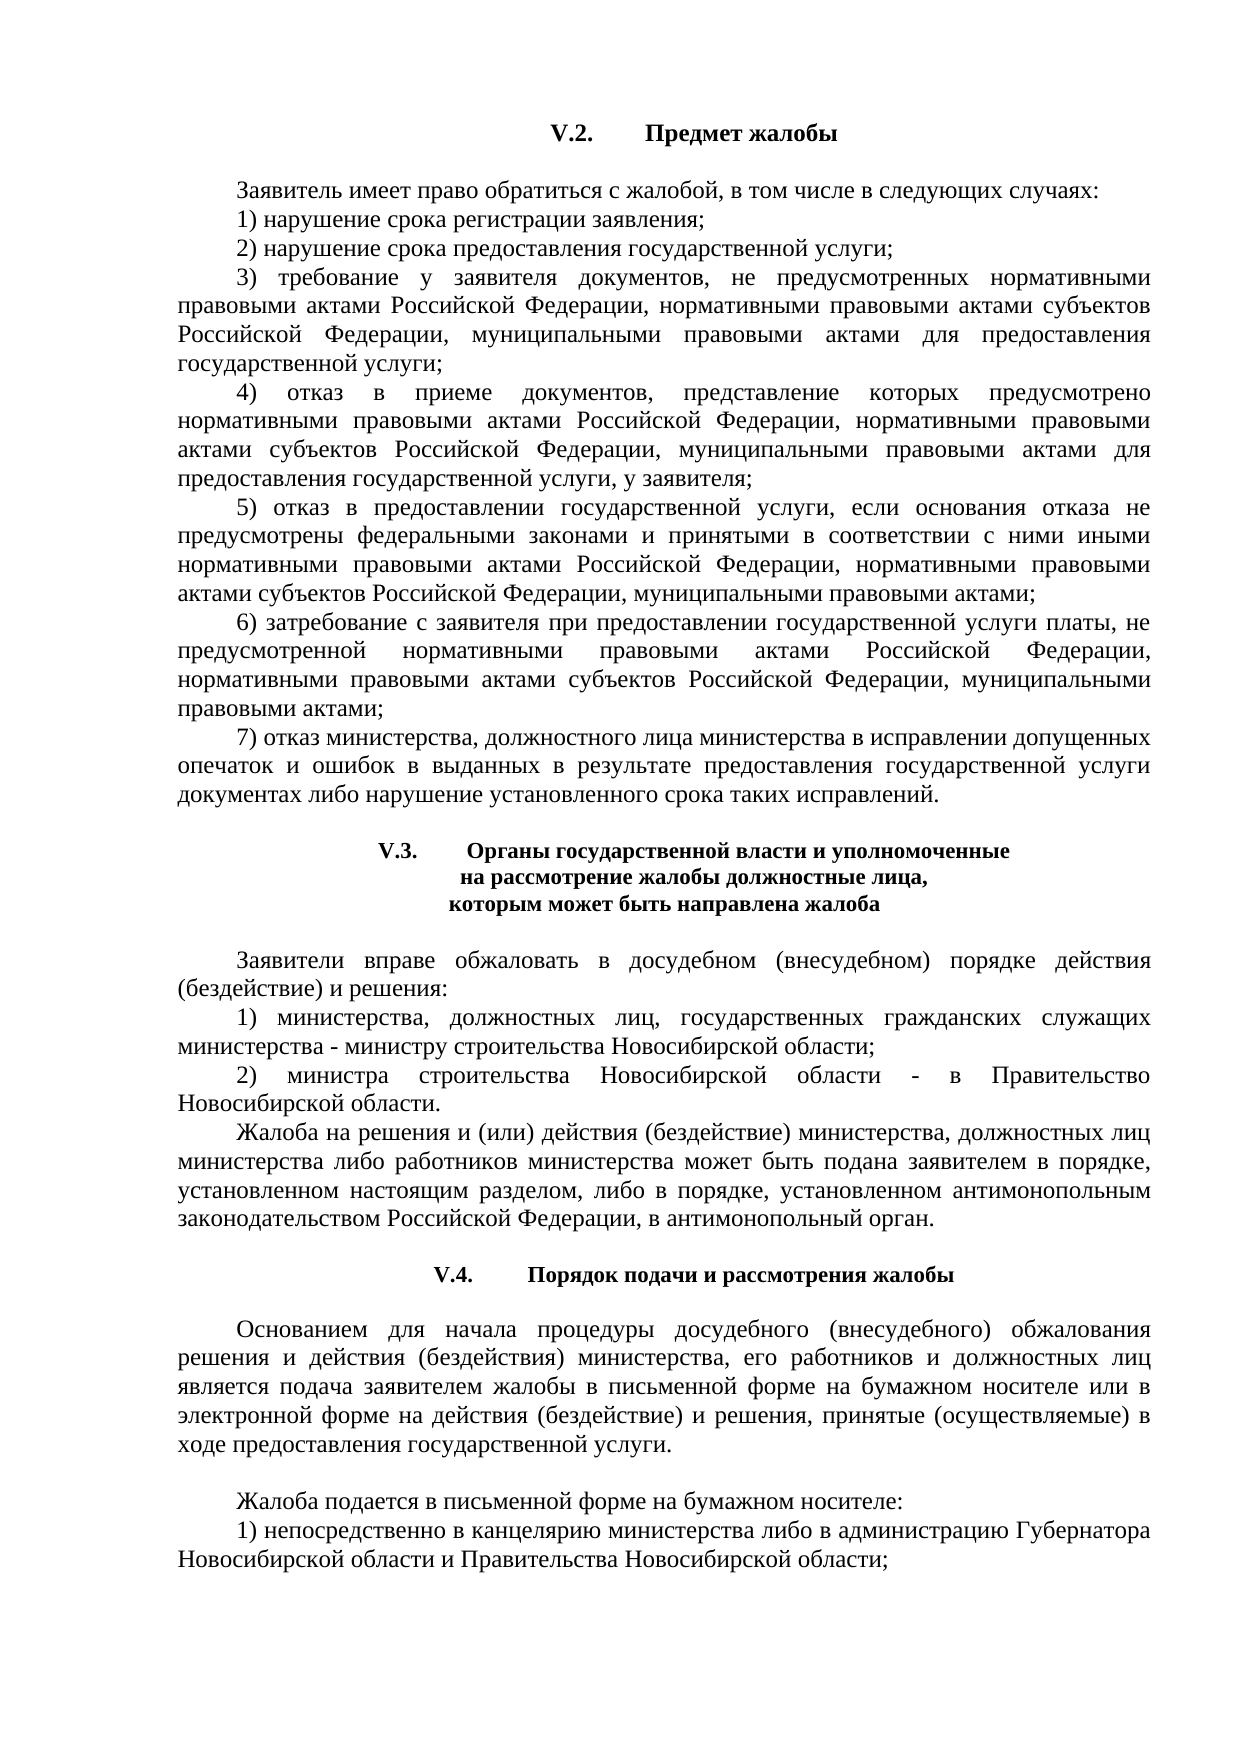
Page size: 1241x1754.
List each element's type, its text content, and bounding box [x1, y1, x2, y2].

text на рассмотрение жалобы должностные лица, [177, 863, 1152, 889]
text Жалоба подается в письменной форме на бумажном носителе: [177, 1486, 1152, 1515]
list Органы государственной власти и уполномоченные [236, 837, 1152, 863]
text 7) отказ министерства, должностного лица министерства в исправлении допущенных опечаток и ошибок в выданных в результате предоставления государственной услуги документах либо нарушение установленного срока таких исправлений. [177, 722, 1152, 808]
text Заявитель имеет право обратиться с жалобой, в том числе в следующих случаях: [177, 176, 1152, 204]
text которым может быть направлена жалоба [177, 889, 1152, 916]
text 1) министерства, должностных лиц, государственных гражданских служащих министерства - министру строительства Новосибирской области; [177, 1002, 1152, 1060]
text 2) министра строительства Новосибирской области - в Правительство Новосибирской области. [177, 1060, 1152, 1117]
list Порядок подачи и рассмотрения жалобы [236, 1261, 1152, 1287]
text 3) требование у заявителя документов, не предусмотренных нормативными правовыми актами Российской Федерации, нормативными правовыми актами субъектов Российской Федерации, муниципальными правовыми актами для предоставления государственной услуги; [177, 262, 1152, 377]
text Заявители вправе обжаловать в досудебном (внесудебном) порядке действия (бездействие) и решения: [177, 945, 1152, 1002]
text Жалоба на решения и (или) действия (бездействие) министерства, должностных лиц министерства либо работников министерства может быть подана заявителем в порядке, установленном настоящим разделом, либо в порядке, установленном антимонопольным законодательством Российской Федерации, в антимонопольный орган. [177, 1117, 1152, 1232]
text Основанием для начала процедуры досудебного (внесудебного) обжалования решения и действия (бездействия) министерства, его работников и должностных лиц является подача заявителем жалобы в письменной форме на бумажном носителе или в электронной форме на действия (бездействие) и решения, принятые (осуществляемые) в ходе предоставления государственной услуги. [177, 1314, 1152, 1457]
text 1) непосредственно в канцелярию министерства либо в администрацию Губернатора Новосибирской области и Правительства Новосибирской области; [177, 1515, 1152, 1572]
text 5) отказ в предоставлении государственной услуги, если основания отказа не предусмотрены федеральными законами и принятыми в соответствии с ними иными нормативными правовыми актами Российской Федерации, нормативными правовыми актами субъектов Российской Федерации, муниципальными правовыми актами; [177, 492, 1152, 607]
text 2) нарушение срока предоставления государственной услуги; [177, 233, 1152, 262]
text 1) нарушение срока регистрации заявления; [177, 204, 1152, 233]
text 6) затребование с заявителя при предоставлении государственной услуги платы, не предусмотренной нормативными правовыми актами Российской Федерации, нормативными правовыми актами субъектов Российской Федерации, муниципальными правовыми актами; [177, 607, 1152, 722]
list Предмет жалобы [236, 118, 1152, 147]
text 4) отказ в приеме документов, представление которых предусмотрено нормативными правовыми актами Российской Федерации, нормативными правовыми актами субъектов Российской Федерации, муниципальными правовыми актами для предоставления государственной услуги, у заявителя; [177, 377, 1152, 492]
